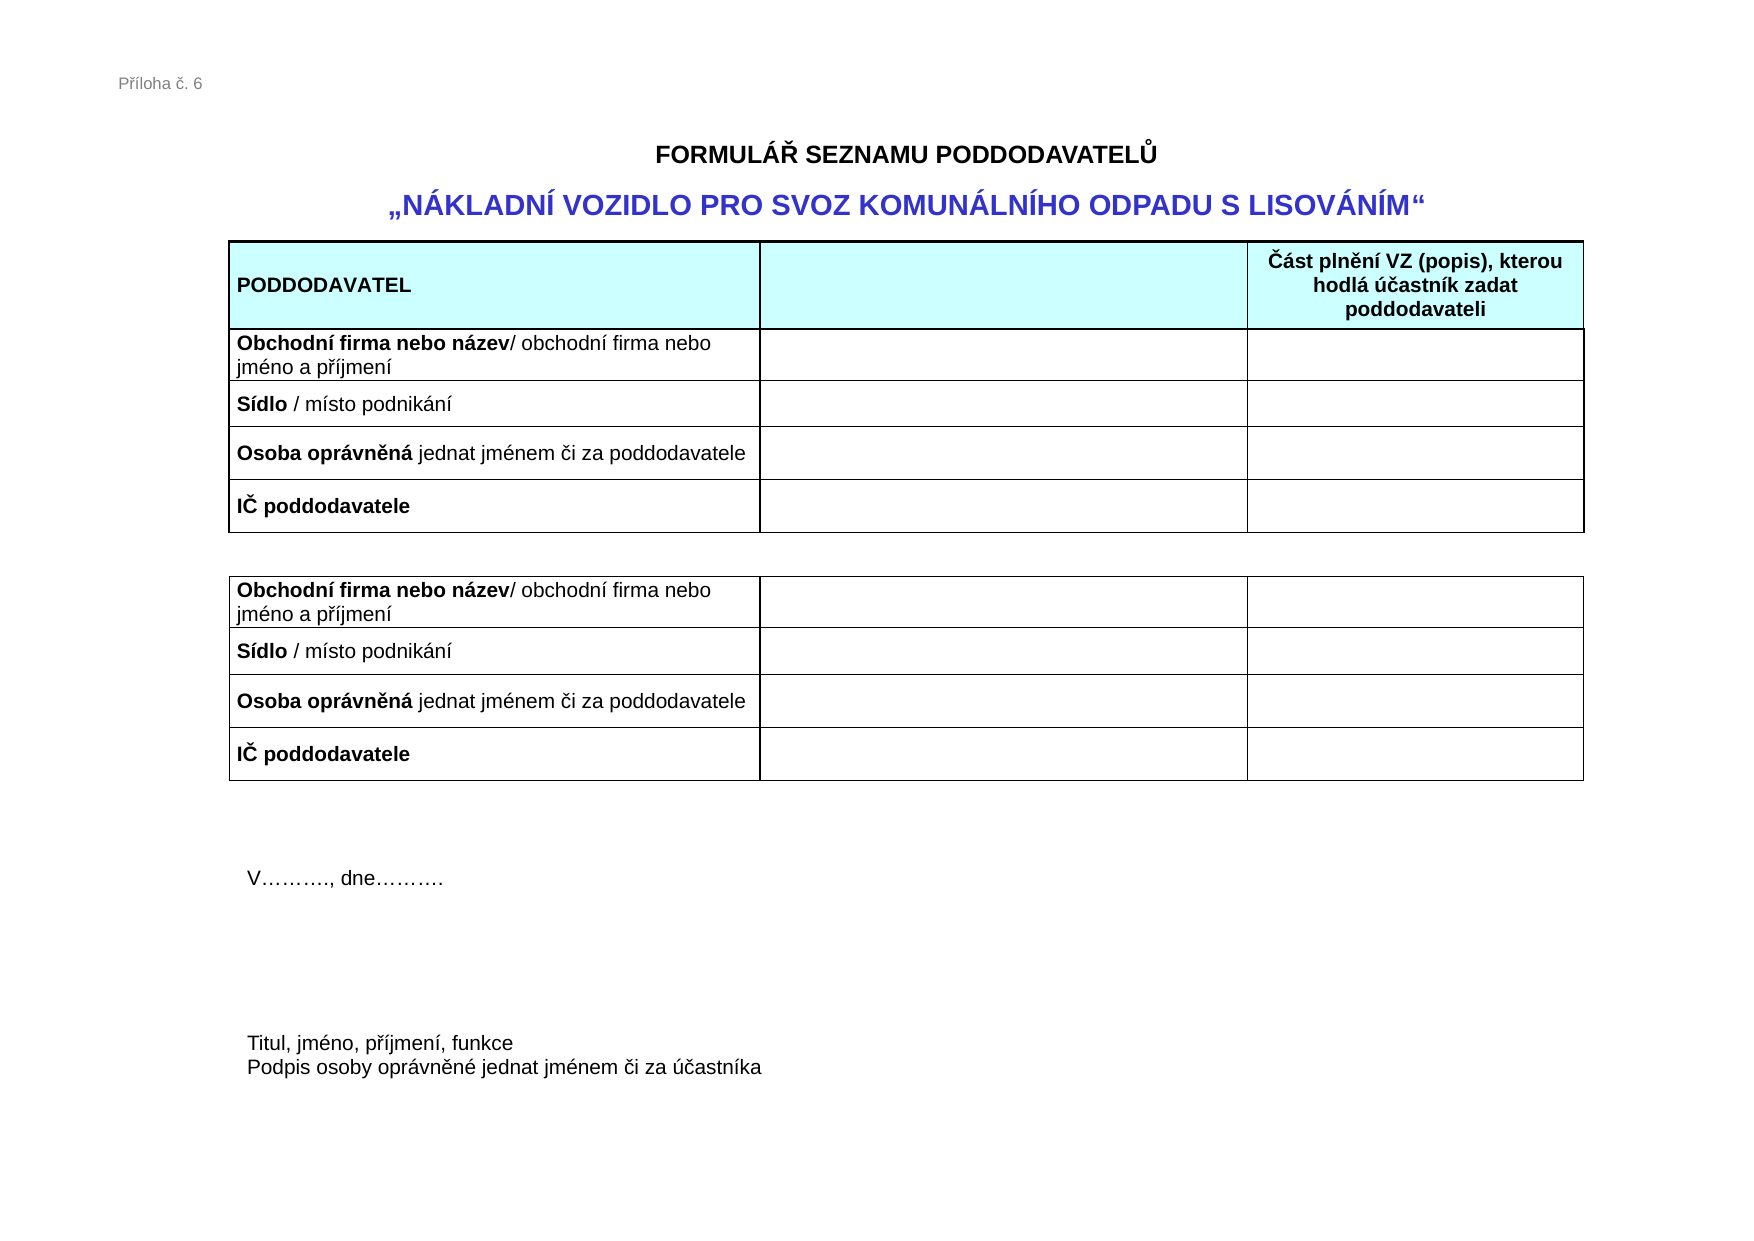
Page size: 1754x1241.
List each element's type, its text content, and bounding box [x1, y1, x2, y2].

table_cell [761, 330, 1247, 380]
table_cell Sídlo / místo podnikání [230, 628, 759, 673]
table_cell [761, 628, 1247, 673]
table_cell [1248, 675, 1583, 727]
table_cell Osoba oprávněná jednat jménem či za poddodavatele [230, 427, 759, 479]
table_cell [1248, 728, 1583, 780]
table_cell [1248, 480, 1583, 532]
table_cell [761, 728, 1247, 780]
table_cell Sídlo / místo podnikání [230, 381, 759, 426]
table_header [761, 243, 1247, 328]
table_cell [761, 427, 1247, 479]
table_cell [1248, 330, 1583, 380]
text V………., dne………. [118, 866, 1695, 890]
table_cell Obchodní firma nebo název/ obchodní firma nebo jméno a příjmení [230, 330, 759, 380]
table_cell IČ poddodavatele [230, 728, 759, 780]
table_cell [761, 675, 1247, 727]
table_cell [761, 381, 1247, 426]
table_header PODDODAVATEL [230, 243, 759, 328]
table_header Část plnění VZ (popis), kterou hodlá účastník zadat poddodavateli [1248, 243, 1583, 328]
table_cell [761, 480, 1247, 532]
table_cell Osoba oprávněná jednat jménem či za poddodavatele [230, 675, 759, 727]
table_header Obchodní firma nebo název/ obchodní firma nebo jméno a příjmení [230, 577, 759, 627]
table_cell IČ poddodavatele [230, 480, 759, 532]
table_header [761, 577, 1247, 627]
text Titul, jméno, příjmení, funkce [118, 1031, 1695, 1055]
table_cell [1248, 628, 1583, 673]
text Příloha č. 6 [118, 74, 1695, 93]
text „NÁKLADNÍ VOZIDLO PRO SVOZ KOMUNÁLNÍHO ODPADU S LISOVÁNÍM“ [118, 188, 1695, 221]
text Podpis osoby oprávněné jednat jménem či za účastníka [118, 1055, 1695, 1079]
table_cell [1248, 427, 1583, 479]
table_cell [1248, 381, 1583, 426]
table_header [1248, 577, 1583, 627]
text FORMULÁŘ SEZNAMU PODDODAVATELŮ [118, 140, 1695, 169]
